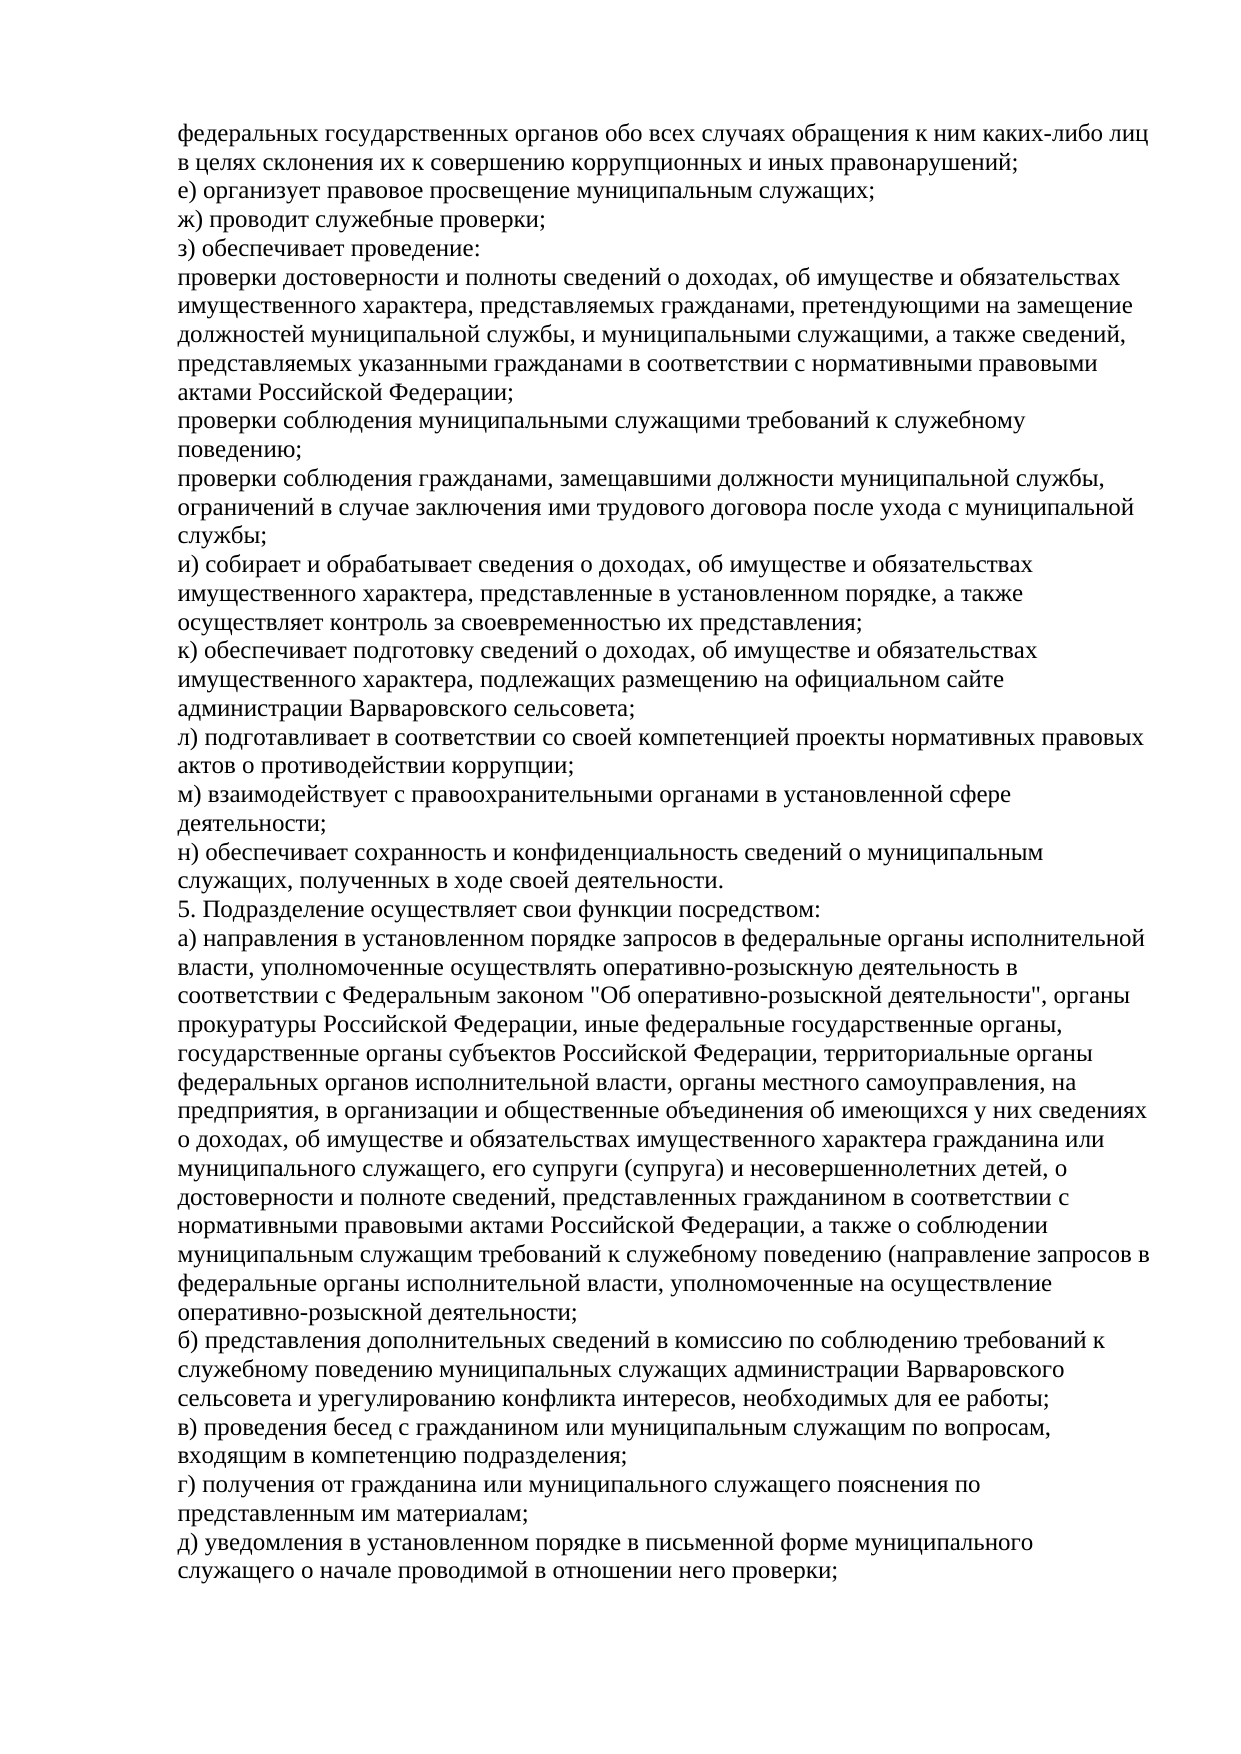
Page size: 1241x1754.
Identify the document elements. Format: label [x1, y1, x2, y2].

text [177, 118, 1152, 1584]
